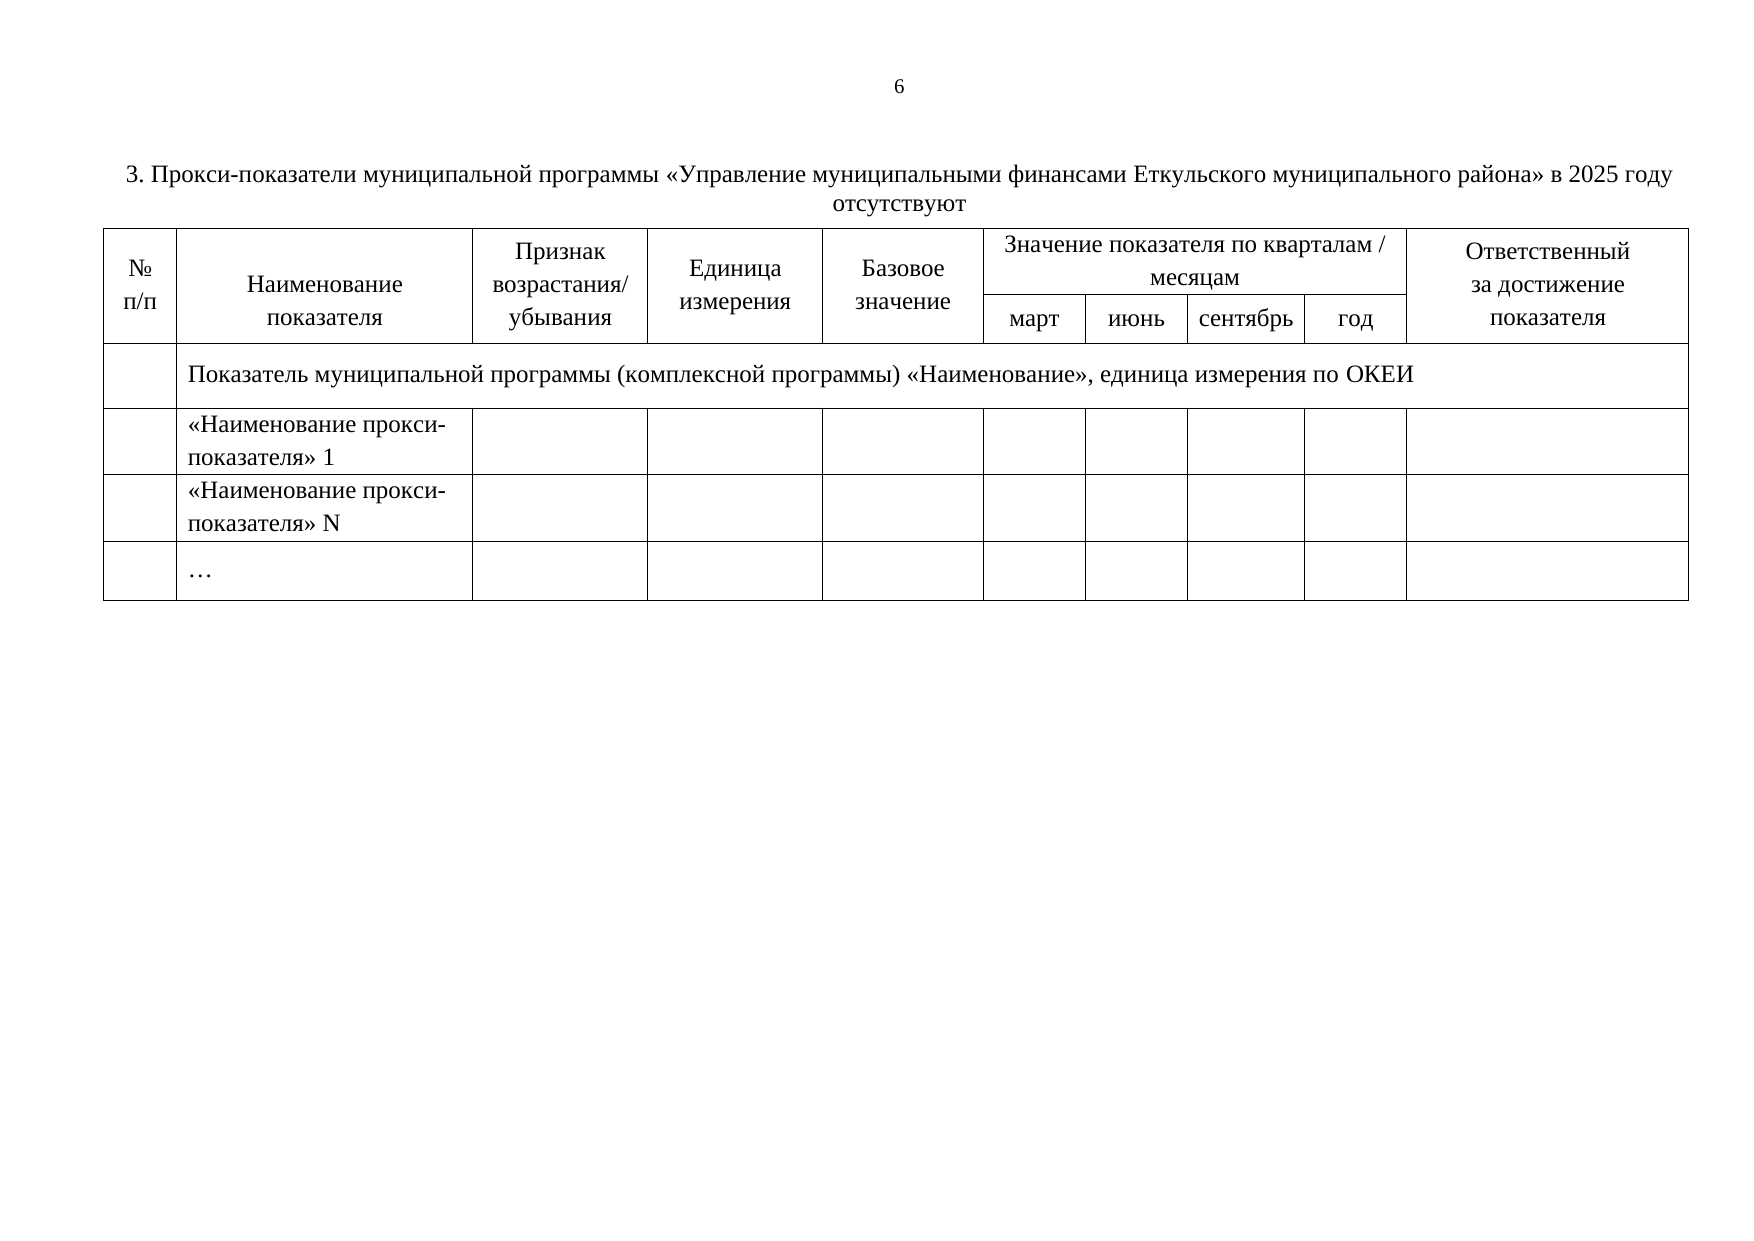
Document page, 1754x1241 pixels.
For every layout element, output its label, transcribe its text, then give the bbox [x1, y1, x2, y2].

table_cell [648, 475, 822, 541]
table_header Значение показателя по кварталам / месяцам [984, 229, 1406, 294]
table_cell Показатель муниципальной программы (комплексной программы) «Наименование», единица измерения по ОКЕИ [177, 344, 1688, 408]
table_cell [1188, 475, 1304, 541]
table_cell [1407, 475, 1688, 541]
table_header Признак возрастания/ убывания [473, 229, 647, 342]
table_cell [1086, 409, 1187, 474]
table_cell июнь [1086, 295, 1187, 342]
table_cell [823, 475, 983, 541]
table_header Единица измерения [648, 229, 822, 342]
table_cell [984, 409, 1085, 474]
table_cell [1086, 475, 1187, 541]
table_cell [1305, 409, 1406, 474]
table_cell [104, 475, 176, 541]
table_cell [473, 542, 647, 600]
table_cell [984, 542, 1085, 600]
table_cell [823, 542, 983, 600]
table_cell [648, 542, 822, 600]
table_cell [1407, 409, 1688, 474]
table_cell [104, 344, 176, 408]
table_cell … [177, 542, 472, 600]
table_cell [104, 542, 176, 600]
table_cell [984, 475, 1085, 541]
table_cell [104, 409, 176, 474]
table_cell [823, 409, 983, 474]
table_cell [473, 475, 647, 541]
table_cell сентябрь [1188, 295, 1304, 342]
table_header Ответственный за достижение показателя [1407, 229, 1688, 342]
table_cell «Наименование прокси-показателя» 1 [177, 409, 472, 474]
table_header № п/п [104, 229, 176, 342]
table_cell год [1305, 295, 1406, 342]
table_cell [1188, 542, 1304, 600]
table_cell март [984, 295, 1085, 342]
table_cell [1305, 542, 1406, 600]
text 3. Прокси-показатели муниципальной программы «Управление муниципальными финансами Еткульского муниципального района» в 2025 году отсутствуют [103, 159, 1695, 216]
table_header Базовое значение [823, 229, 983, 342]
table_cell [1086, 542, 1187, 600]
table_header Наименование показателя [177, 229, 472, 342]
table_cell [1305, 475, 1406, 541]
table_cell [648, 409, 822, 474]
table_cell [473, 409, 647, 474]
table_cell [1407, 542, 1688, 600]
table_cell «Наименование прокси-показателя» N [177, 475, 472, 541]
table_cell [1188, 409, 1304, 474]
